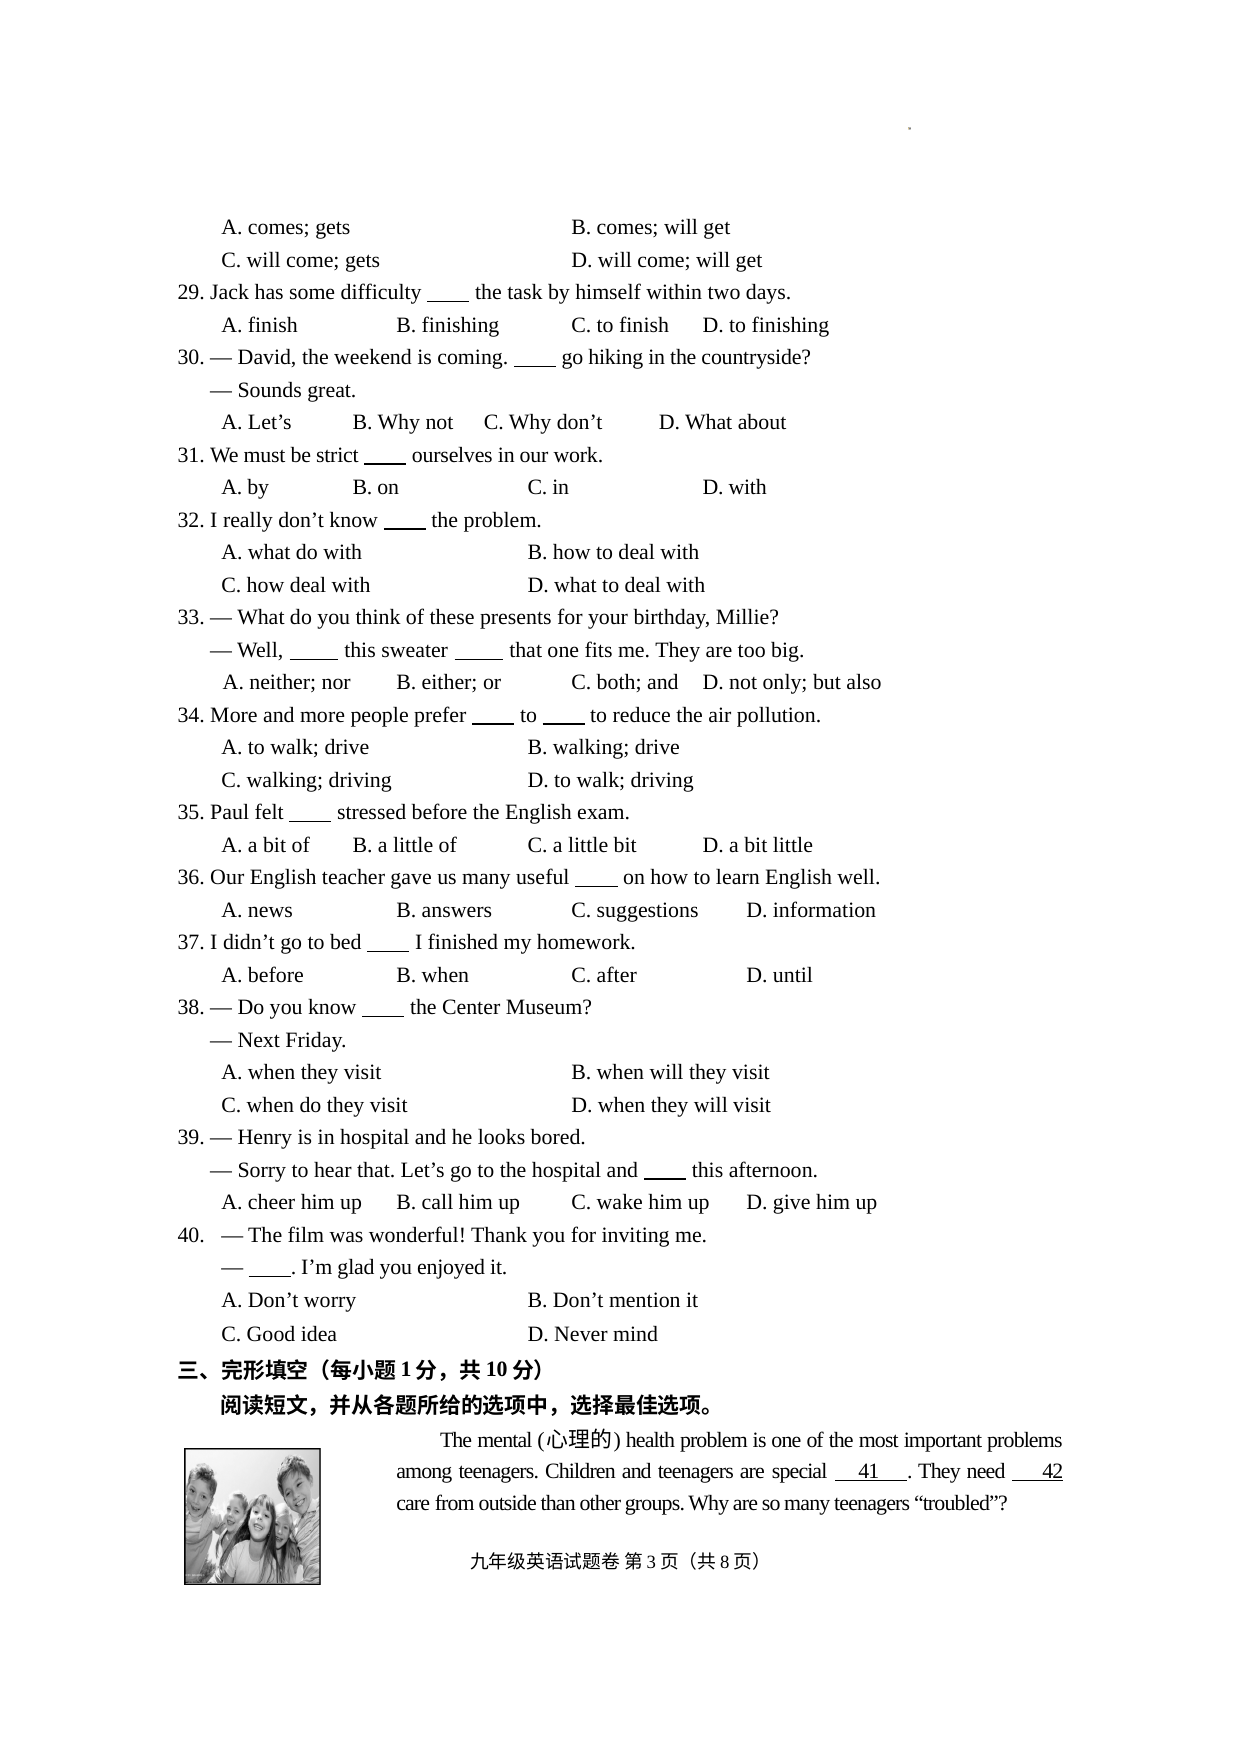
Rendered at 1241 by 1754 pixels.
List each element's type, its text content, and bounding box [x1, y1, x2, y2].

text A. Don’t worry B. Don’t mention it [177, 1283, 1063, 1315]
text A. before B. when C. after D. until [177, 958, 1063, 990]
text 33. — What do you think of these presents for your birthday, Millie? [177, 600, 1063, 633]
text C. will come; gets D. will come; will get [177, 243, 1063, 275]
text 40. — The film was wonderful! Thank you for inviting me. [177, 1218, 1063, 1250]
text — Sounds great. [177, 373, 1063, 405]
text A. a bit of B. a little of C. a little bit D. a bit little [177, 828, 1063, 860]
text A. neither; nor B. either; or C. both; and D. not only; but also [177, 665, 1063, 698]
text A. cheer him up B. call him up C. wake him up D. give him up [177, 1185, 1063, 1218]
text A. what do with B. how to deal with [177, 535, 1063, 568]
text 32. I really don’t know the problem. [177, 503, 1063, 535]
text A. when they visit B. when will they visit [221, 1055, 1063, 1088]
text — . I’m glad you enjoyed it. [177, 1250, 1063, 1283]
picture [184, 1448, 321, 1585]
text — Next Friday. [177, 1023, 1063, 1055]
text 39. — Henry is in hospital and he looks bored. [177, 1120, 1063, 1153]
text C. how deal with D. what to deal with [177, 568, 1063, 600]
text C. Good idea D. Never mind [177, 1315, 1063, 1351]
text 三、完形填空（每小题1分，共10分） [177, 1351, 1063, 1386]
text A. finish B. finishing C. to finish D. to finishing [177, 308, 1063, 340]
text A. news B. answers C. suggestions D. information [221, 893, 1063, 925]
text 30. — David, the weekend is coming. go hiking in the countryside? [177, 340, 1063, 373]
text 阅读短文，并从各题所给的选项中，选择最佳选项。 [177, 1386, 1063, 1422]
text 34. More and more people prefer to to reduce the air pollution. [177, 698, 1063, 730]
text 36. Our English teacher gave us many useful on how to learn English well. [177, 860, 1063, 893]
text 29. Jack has some difficulty the task by himself within two days. [177, 275, 1063, 308]
text A. comes; gets B. comes; will get [177, 210, 1063, 243]
text A. by B. on C. in D. with [177, 470, 1063, 503]
text 37. I didn’t go to bed I finished my homework. [177, 925, 1063, 958]
text 38. — Do you know the Center Museum? [177, 990, 1063, 1023]
text C. when do they visit D. when they will visit [221, 1088, 1063, 1120]
text 35. Paul felt stressed before the English exam. [177, 795, 1063, 828]
text A. Let’s B. Why not C. Why don’t D. What about [221, 405, 1063, 438]
text — Sorry to hear that. Let’s go to the hospital and this afternoon. [177, 1153, 1063, 1185]
text — Well, this sweater that one fits me. They are too big. [177, 633, 1063, 665]
text 31. We must be strict ourselves in our work. [177, 438, 1063, 470]
text The mental (心理的) health problem is one of the most important problems among teenagers. Children and teenagers are special 41 . They need 42 care from outside than other groups. Why are so many teenagers “troubled”? [396, 1422, 1063, 1519]
text A. to walk; drive B. walking; drive [177, 730, 1063, 763]
text C. walking; driving D. to walk; driving [177, 763, 1063, 795]
